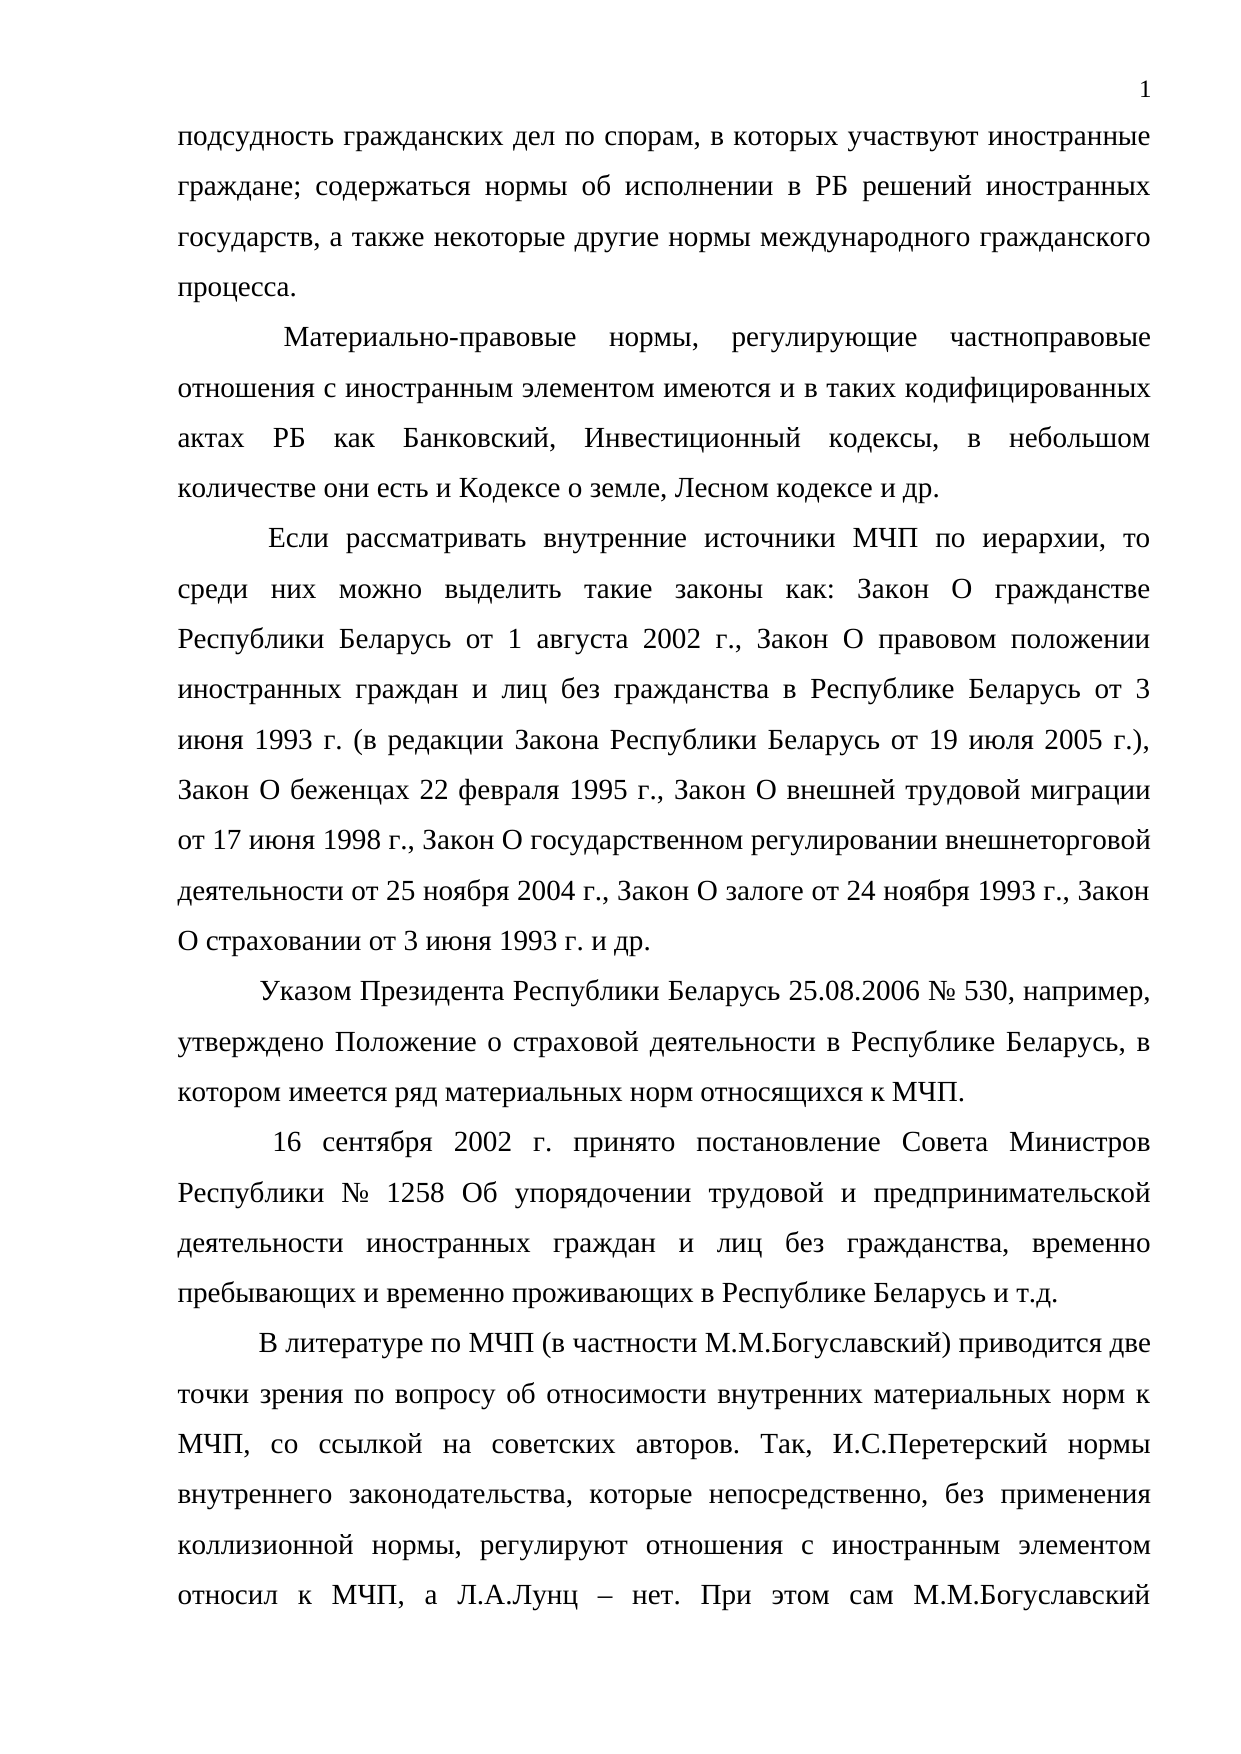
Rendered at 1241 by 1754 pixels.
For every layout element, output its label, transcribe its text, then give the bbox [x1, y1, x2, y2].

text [177, 1326, 1152, 1611]
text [177, 118, 1152, 303]
text 16 сентября . принято постановление Совета Министров Республики № 1258 Об упорядочении трудовой и предпринимательской деятельности иностранных граждан и лиц без гражданства, временно пребывающих и временно проживающих в Республике Беларусь и т.д. [177, 1124, 1152, 1309]
text Если рассматривать внутренние источники МЧП по иерархии, то среди них можно выделить такие законы как: Закон О гражданстве Республики Беларусь от 1 августа ., Закон О правовом положении иностранных граждан и лиц без гражданства в Республике Беларусь от 3 июня . (в редакции Закона Республики Беларусь от 19 июля .), Закон О беженцах 22 февраля ., Закон О внешней трудовой миграции от 17 июня ., Закон О государственном регулировании внешнеторговой деятельности от 25 ноября ., Закон О залоге от 24 ноября ., Закон О страховании от 3 июня . и др. [177, 521, 1152, 957]
text Материально-правовые нормы, регулирующие частноправовые отношения с иностранным элементом имеются и в таких кодифицированных актах РБ как Банковский, Инвестиционный кодексы, в небольшом количестве они есть и Кодексе о земле, Лесном кодексе и др. [177, 319, 1152, 504]
text Указом Президента Республики Беларусь 25.08.2006 № 530, например, утверждено Положение о страховой деятельности в Республике Беларусь, в котором имеется ряд материальных норм относящихся к МЧП. [177, 973, 1152, 1108]
